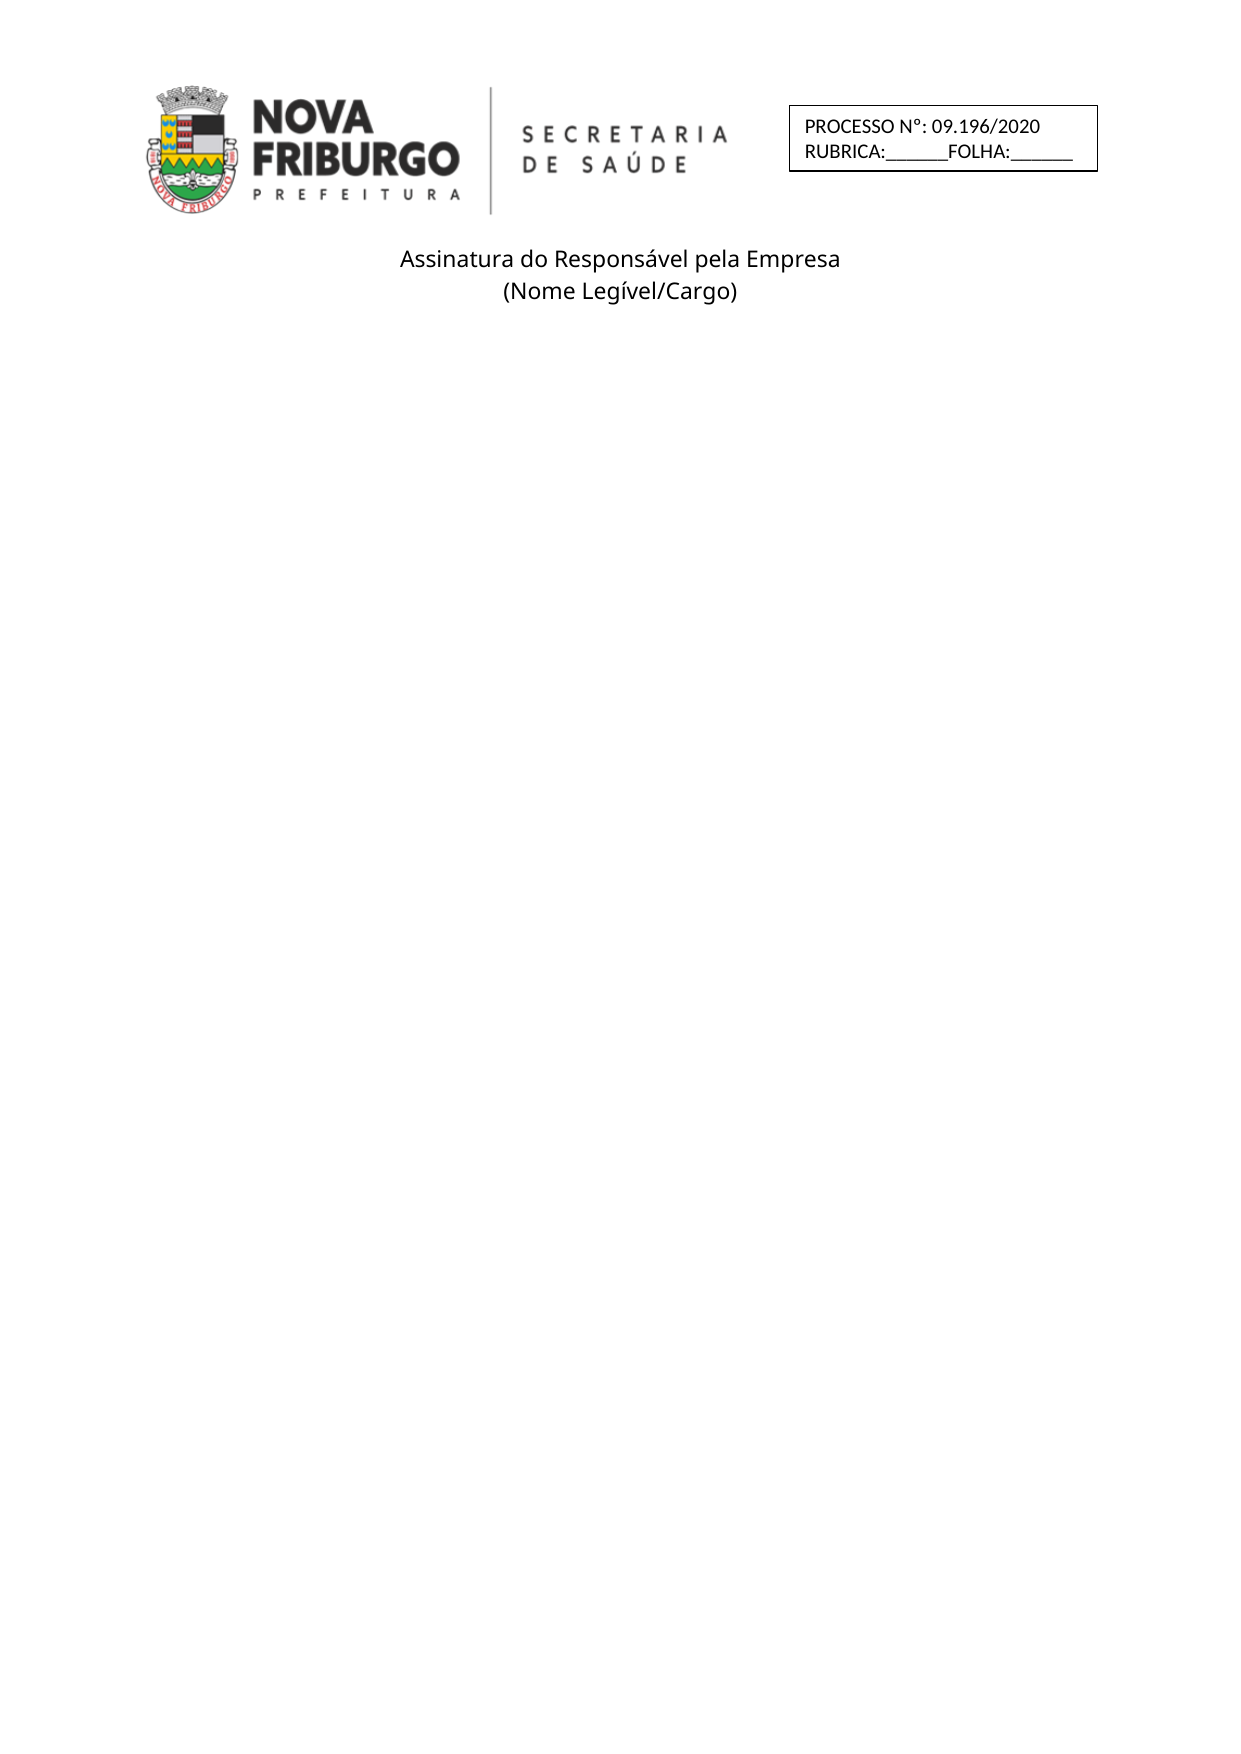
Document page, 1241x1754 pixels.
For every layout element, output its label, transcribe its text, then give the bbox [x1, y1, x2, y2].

text (Nome Legível/Cargo) [148, 274, 1092, 306]
picture [134, 75, 744, 229]
text Assinatura do Responsável pela Empresa [148, 243, 1092, 274]
